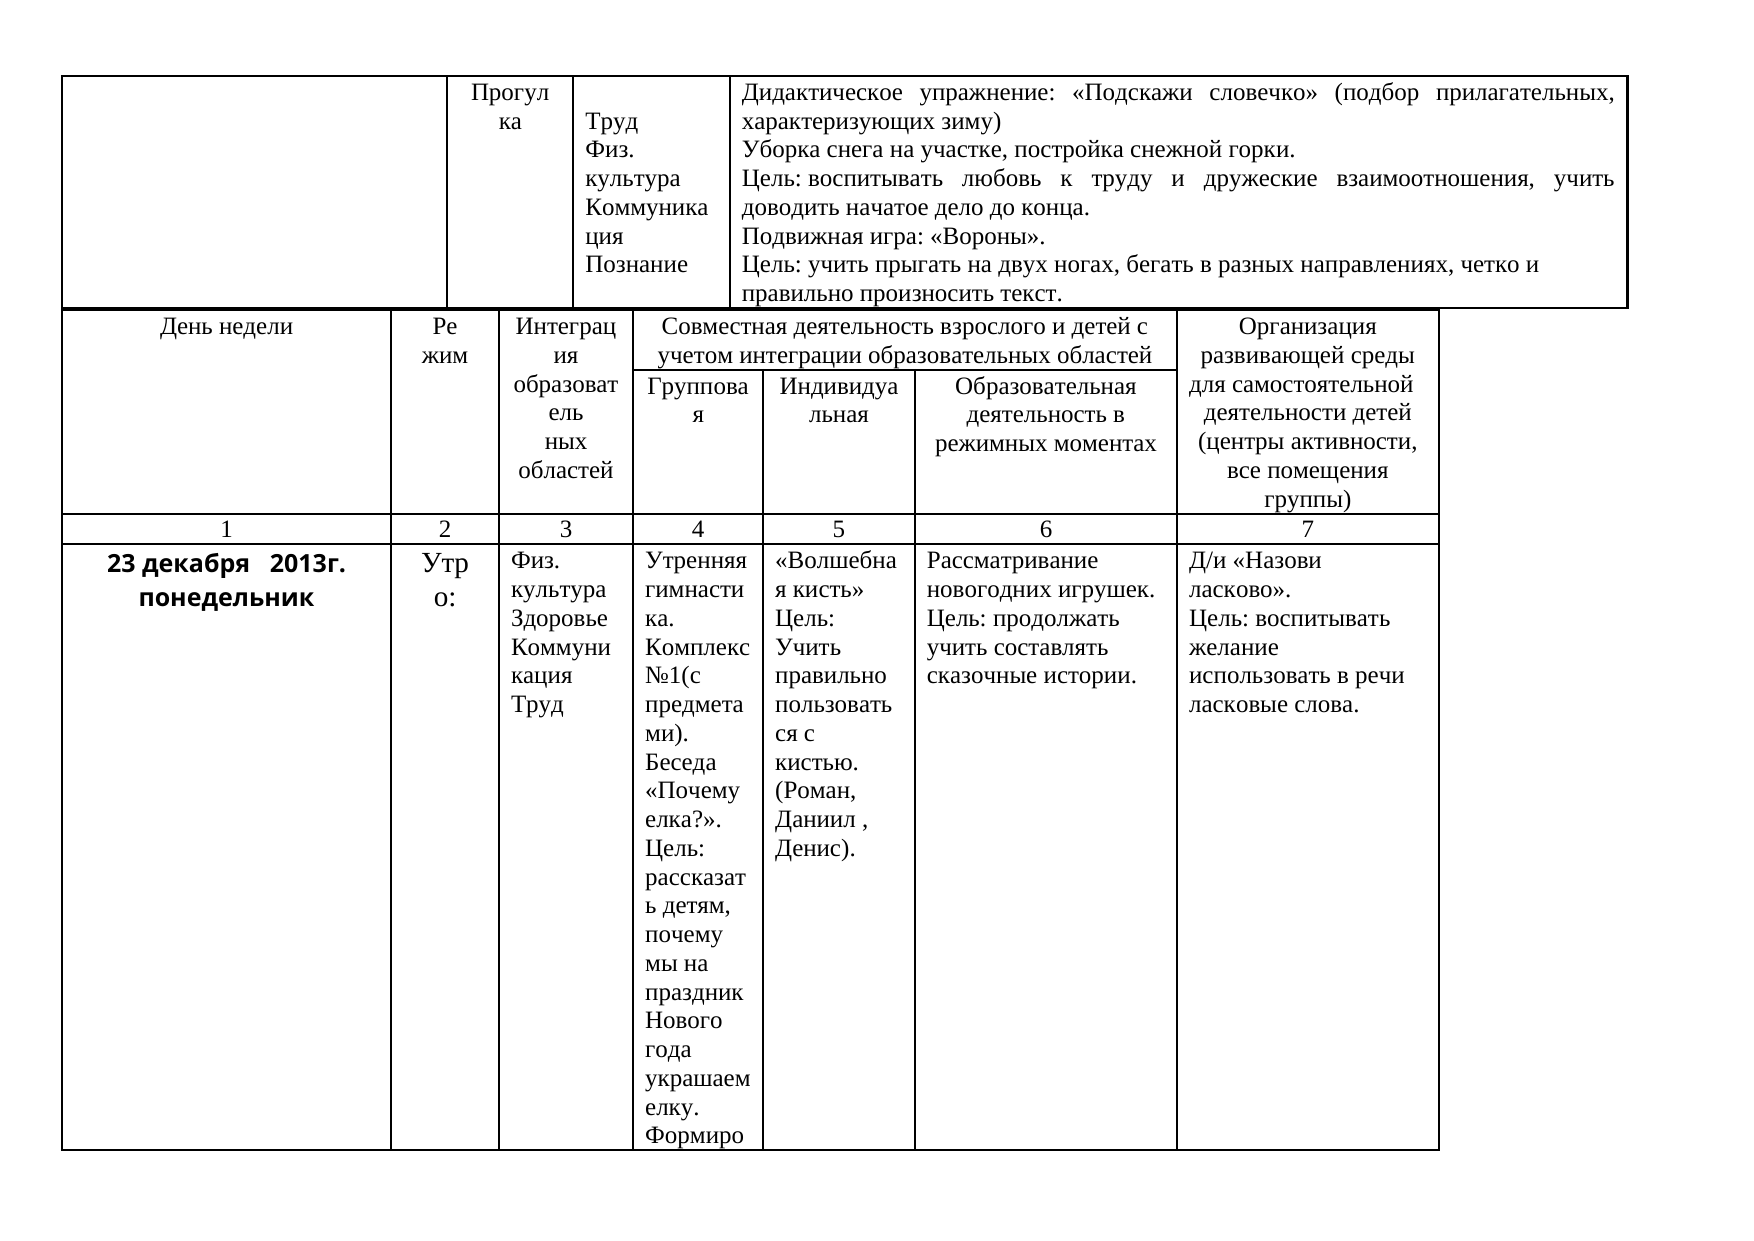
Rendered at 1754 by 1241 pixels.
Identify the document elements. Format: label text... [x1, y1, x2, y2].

table_header Совместная деятельность взрослого и детей с учетом интеграции образовательных областей [634, 311, 1176, 369]
table_cell Прогулка [448, 77, 572, 307]
table_header День недели [63, 311, 390, 512]
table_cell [500, 545, 632, 1149]
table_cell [764, 545, 914, 1149]
table_cell Образовательная деятельность в режимных моментах [916, 371, 1176, 512]
table_cell Дидактическое упражнение: «Подскажи словечко» (подбор прилагательных, характеризующих зиму) Уборка снега на участке, постройка снежной горки. Цель: воспитывать любовь к труду и дружеские взаимоотношения, учить доводить начатое дело до конца. Подвижная игра: «Вороны». Цель: учить прыгать на двух ногах, бегать в разных направлениях, четко и правильно произносить текст. [731, 77, 1626, 307]
table_cell Индивидуальная [764, 371, 914, 512]
table_cell 7 [1178, 515, 1438, 543]
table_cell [634, 545, 762, 1149]
table_header Организация развивающей среды для самостоятельной деятельности детей (центры активности, все помещения группы) [1178, 311, 1438, 512]
table_cell Труд Физ. культура Коммуникация Познание [574, 77, 729, 307]
table_cell Утро: [392, 545, 498, 1149]
table_cell Групповая [634, 371, 762, 512]
table_header Ре жим [392, 311, 498, 512]
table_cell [63, 545, 390, 1149]
table_header Интеграция образователь ных областей [500, 311, 632, 512]
table_cell 1 [63, 515, 390, 543]
table_cell 3 [500, 515, 632, 543]
table_cell 4 [634, 515, 762, 543]
table_cell 2 [392, 515, 498, 543]
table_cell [916, 545, 1176, 1149]
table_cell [1178, 545, 1438, 1149]
table_cell 5 [764, 515, 914, 543]
table_cell 6 [916, 515, 1176, 543]
